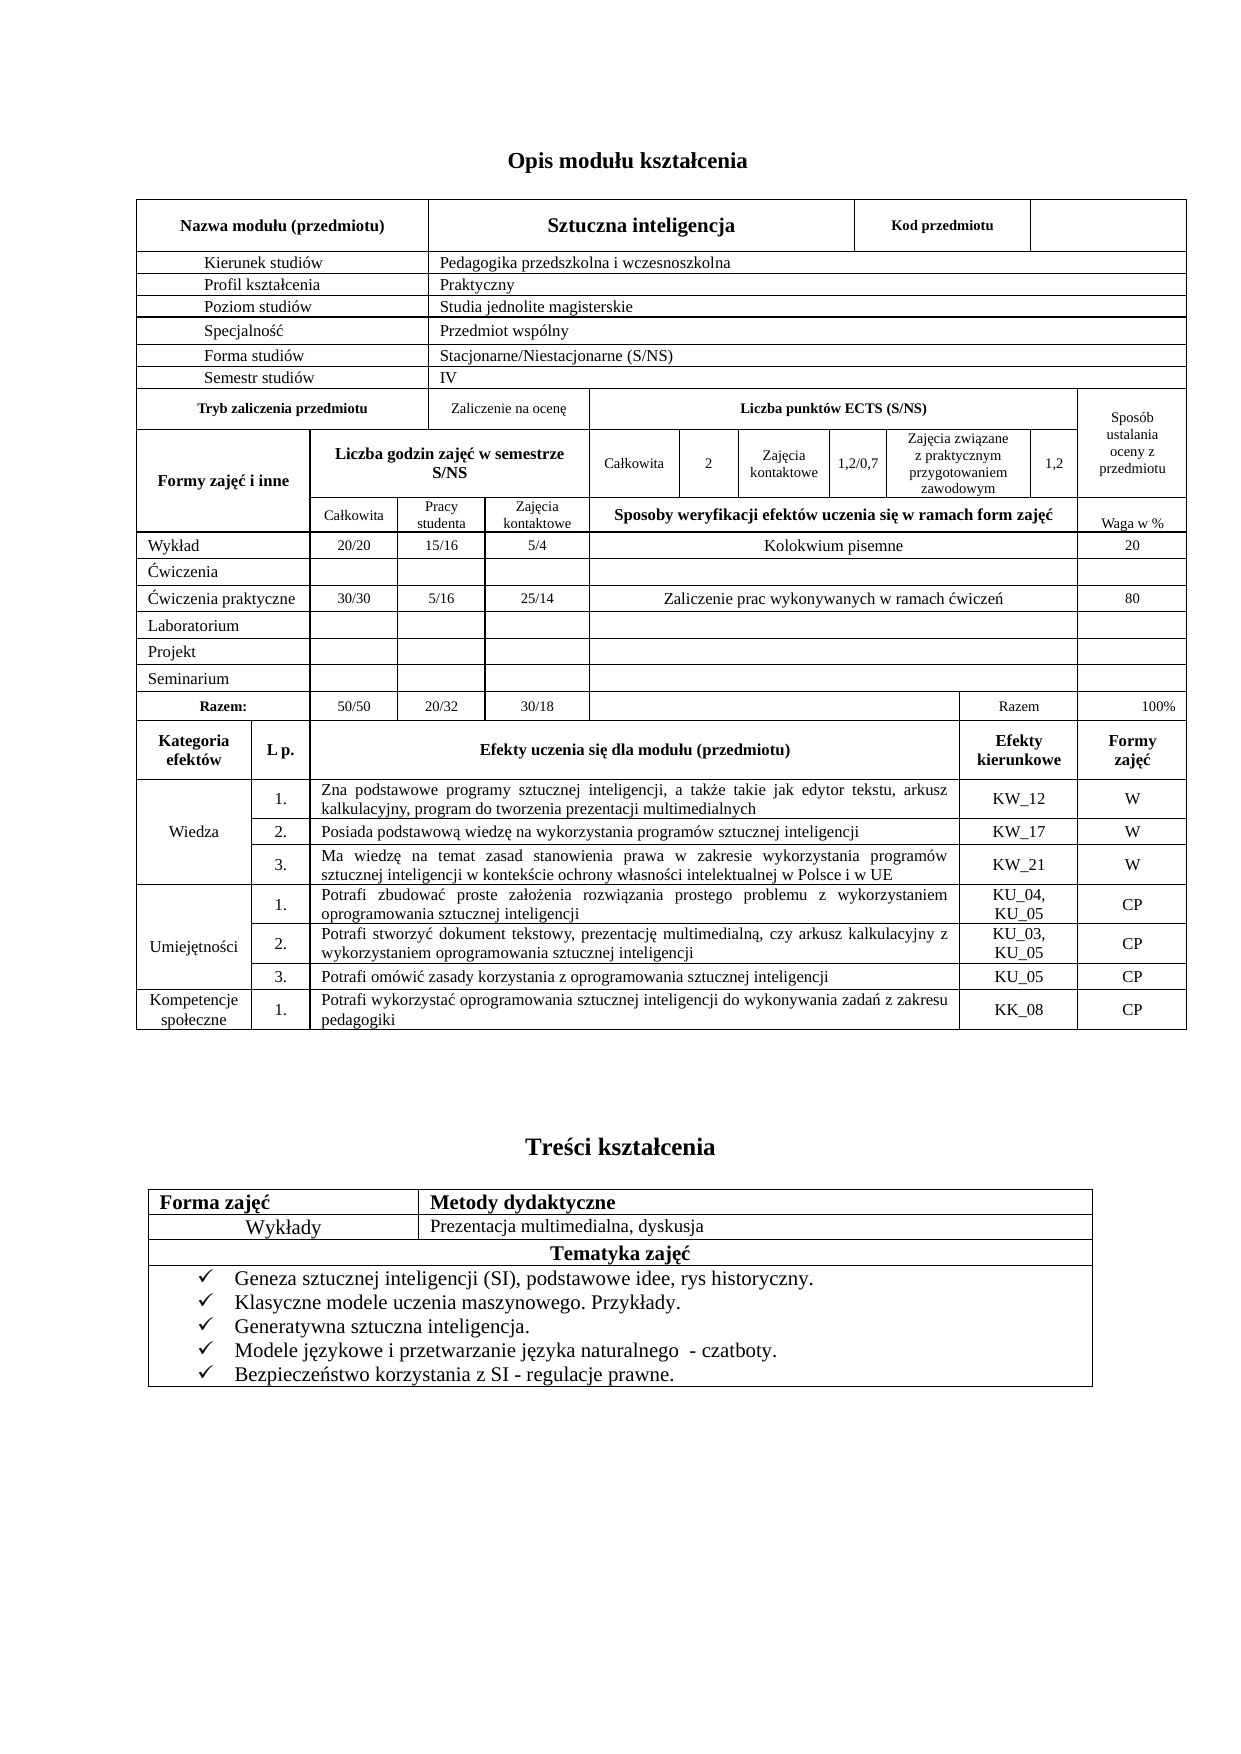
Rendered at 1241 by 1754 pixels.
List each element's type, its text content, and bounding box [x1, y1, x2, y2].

table_cell 15/16 [398, 533, 484, 558]
table_cell [398, 612, 484, 638]
table_cell Zajęcia kontaktowe [739, 430, 829, 497]
table_cell Sposoby weryfikacji efektów uczenia się w ramach form zajęć [590, 498, 1077, 531]
table_cell [311, 665, 397, 691]
table_cell Kategoria efektów [137, 721, 251, 778]
table_cell 3. [252, 845, 309, 884]
table_cell Forma studiów [137, 345, 428, 366]
table_cell [486, 639, 589, 664]
table_cell Sposób ustalania oceny z przedmiotu [1078, 389, 1186, 497]
table_cell IV [429, 367, 1186, 388]
table_cell Potrafi stworzyć dokument tekstowy, prezentację multimedialną, czy arkusz kalkulacyjny z wykorzystaniem oprogramowania sztucznej inteligencji [311, 924, 959, 962]
table_cell 80 [1078, 586, 1186, 611]
table_cell 1,2/0,7 [830, 430, 886, 497]
table_cell 100% [1078, 692, 1186, 720]
table_cell Tryb zaliczenia przedmiotu [137, 389, 428, 429]
table_cell 1,2 [1031, 430, 1077, 497]
table_cell Tematyka zajęć [149, 1240, 1092, 1264]
table_cell [590, 665, 1077, 691]
table_cell KU_04, KU_05 [960, 885, 1077, 923]
table_cell CP [1078, 885, 1186, 923]
table_cell 20 [1078, 533, 1186, 558]
table_cell Zaliczenie prac wykonywanych w ramach ćwiczeń [590, 586, 1077, 611]
table_cell Posiada podstawową wiedzę na wykorzystania programów sztucznej inteligencji [311, 819, 959, 844]
table_cell Geneza sztucznej inteligencji (SI), podstawowe idee, rys historyczny. Klasyczne modele uczenia maszynowego. Przykłady. Generatywna sztuczna inteligencja. Modele językowe i przetwarzanie języka naturalnego - czatboty. Bezpieczeństwo korzystania z SI - regulacje prawne. [149, 1266, 1092, 1386]
table_cell 20/20 [311, 533, 397, 558]
table_cell Potrafi omówić zasady korzystania z oprogramowania sztucznej inteligencji [311, 964, 959, 989]
table_cell [1078, 665, 1186, 691]
table_header Kod przedmiotu [855, 200, 1030, 251]
table_cell Stacjonarne/Niestacjonarne (S/NS) [429, 345, 1186, 366]
table_cell Ćwiczenia [137, 559, 309, 584]
table_cell Umiejętności [137, 885, 251, 989]
table_cell [398, 639, 484, 664]
table_cell 5/16 [398, 586, 484, 611]
table_cell Całkowita [311, 498, 397, 531]
table_cell Prezentacja multimedialna, dyskusja [419, 1215, 1092, 1239]
table_cell W [1078, 845, 1186, 884]
table_cell Pedagogika przedszkolna i wczesnoszkolna [429, 252, 1186, 273]
table_cell Profil kształcenia [137, 274, 428, 294]
table_cell 20/32 [398, 692, 484, 720]
table_cell Formy zajęć i inne [137, 430, 309, 531]
table_cell 25/14 [486, 586, 589, 611]
table_header Nazwa modułu (przedmiotu) [137, 200, 428, 251]
table_cell Wykład [137, 533, 309, 558]
table_cell [590, 639, 1077, 664]
table_cell 30/18 [486, 692, 589, 720]
table_cell Zaliczenie na ocenę [429, 389, 589, 429]
table_cell Laboratorium [137, 612, 309, 638]
table_header [1031, 200, 1186, 251]
table_cell Przedmiot wspólny [429, 318, 1186, 344]
table_cell 2 [680, 430, 738, 497]
text Opis modułu kształcenia [162, 148, 1093, 174]
table_header Metody dydaktyczne [419, 1190, 1092, 1214]
table_cell 5/4 [486, 533, 589, 558]
table_cell 1. [252, 780, 309, 818]
table_cell Ma wiedzę na temat zasad stanowienia prawa w zakresie wykorzystania programów sztucznej inteligencji w kontekście ochrony własności intelektualnej w Polsce i w UE [311, 845, 959, 884]
table_cell Liczba punktów ECTS (S/NS) [590, 389, 1077, 429]
table_cell Zajęcia związane z praktycznym przygotowaniem zawodowym [887, 430, 1030, 497]
table_cell [311, 559, 397, 584]
table_cell CP [1078, 964, 1186, 989]
table_cell Potrafi zbudować proste założenia rozwiązania prostego problemu z wykorzystaniem oprogramowania sztucznej inteligencji [311, 885, 959, 923]
table_cell KU_05 [960, 964, 1077, 989]
table_cell 30/30 [311, 586, 397, 611]
table_cell Efekty uczenia się dla modułu (przedmiotu) [311, 721, 959, 778]
table_header Forma zajęć [149, 1190, 418, 1214]
table_cell Seminarium [137, 665, 309, 691]
table_cell W [1078, 819, 1186, 844]
table_cell [590, 559, 1077, 584]
table_cell [590, 612, 1077, 638]
table_cell [311, 612, 397, 638]
table_cell Zna podstawowe programy sztucznej inteligencji, a także takie jak edytor tekstu, arkusz kalkulacyjny, program do tworzenia prezentacji multimedialnych [311, 780, 959, 818]
table_cell [486, 612, 589, 638]
table_cell [398, 559, 484, 584]
table_cell Waga w % [1078, 498, 1186, 531]
table_cell Kompetencje społeczne [137, 990, 251, 1028]
table_cell KU_03, KU_05 [960, 924, 1077, 962]
table_cell Formy zajęć [1078, 721, 1186, 778]
table_cell Pracy studenta [398, 498, 484, 531]
table_cell Specjalność [137, 318, 428, 344]
table_cell Poziom studiów [137, 296, 428, 316]
table_cell [1078, 639, 1186, 664]
table_cell Praktyczny [429, 274, 1186, 294]
table_cell [486, 559, 589, 584]
table_cell Semestr studiów [137, 367, 428, 388]
table_cell [1078, 559, 1186, 584]
table_cell 3. [252, 964, 309, 989]
table_cell 2. [252, 924, 309, 962]
table_cell Studia jednolite magisterskie [429, 296, 1186, 316]
table_cell Efekty kierunkowe [960, 721, 1077, 778]
table_cell Potrafi wykorzystać oprogramowania sztucznej inteligencji do wykonywania zadań z zakresu pedagogiki [311, 990, 959, 1028]
table_cell [486, 665, 589, 691]
table_cell CP [1078, 924, 1186, 962]
table_cell 1. [252, 990, 309, 1028]
table_cell Kierunek studiów [137, 252, 428, 273]
table_cell Razem: [137, 692, 309, 720]
table_cell KK_08 [960, 990, 1077, 1028]
table_cell 2. [252, 819, 309, 844]
table_cell 50/50 [311, 692, 397, 720]
table_cell Liczba godzin zajęć w semestrze S/NS [311, 430, 589, 497]
table_cell CP [1078, 990, 1186, 1028]
table_cell Zajęcia kontaktowe [486, 498, 589, 531]
table_cell KW_21 [960, 845, 1077, 884]
table_cell Wykłady [149, 1215, 418, 1239]
table_cell KW_12 [960, 780, 1077, 818]
table_cell Wiedza [137, 780, 251, 884]
table_cell Kolokwium pisemne [590, 533, 1077, 558]
table_cell [398, 665, 484, 691]
table_cell W [1078, 780, 1186, 818]
table_cell [311, 639, 397, 664]
text Treści kształcenia [148, 1132, 1093, 1160]
table_cell Całkowita [590, 430, 679, 497]
table_header Sztuczna inteligencja [429, 200, 854, 251]
table_cell KW_17 [960, 819, 1077, 844]
table_cell Ćwiczenia praktyczne [137, 586, 309, 611]
table_cell Razem [960, 692, 1077, 720]
table_cell 1. [252, 885, 309, 923]
table_cell [1078, 612, 1186, 638]
table_cell Projekt [137, 639, 309, 664]
table_cell L p. [252, 721, 309, 778]
table_cell [590, 692, 959, 720]
